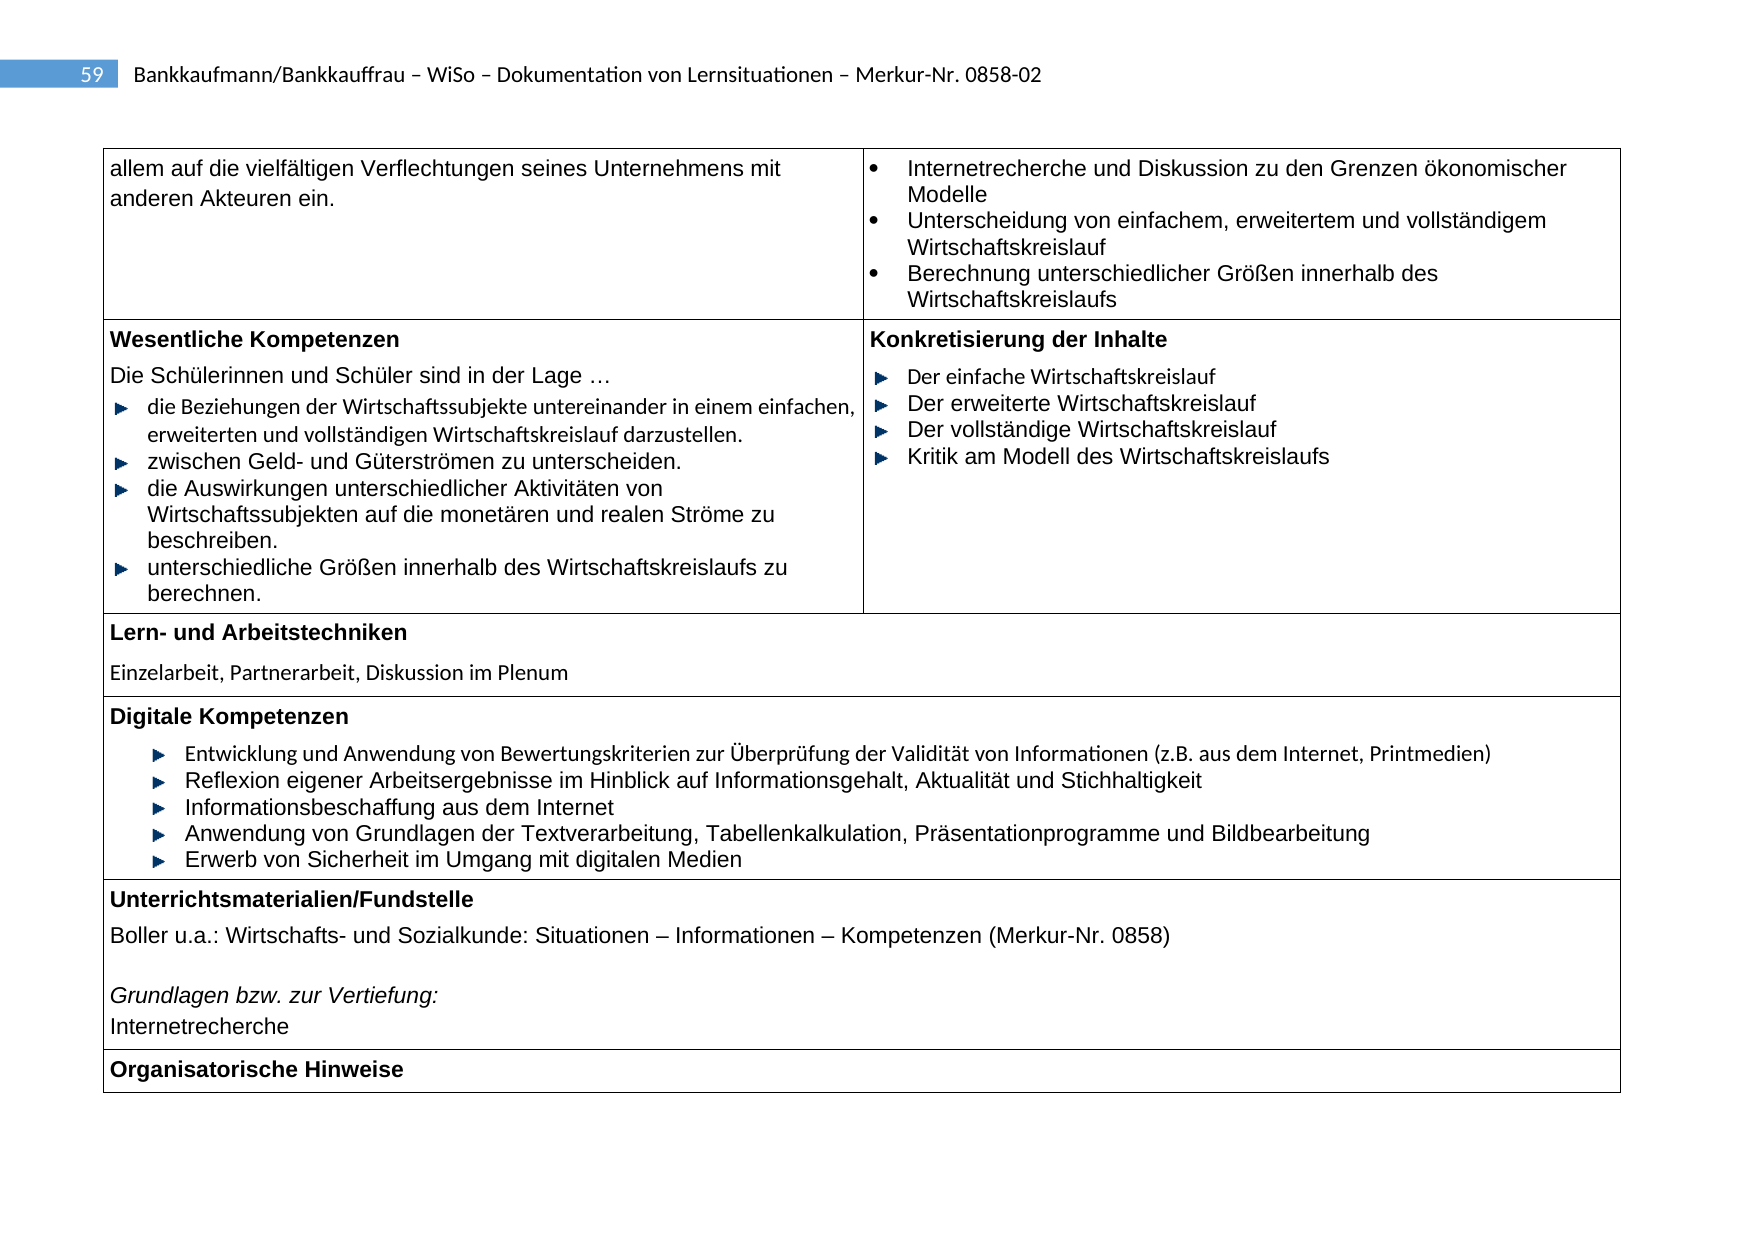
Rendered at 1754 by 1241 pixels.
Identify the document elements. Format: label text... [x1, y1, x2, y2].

table_cell Wesentliche Kompetenzen Die Schülerinnen und Schüler sind in der Lage … [104, 320, 863, 612]
picture [110, 453, 128, 470]
picture [110, 558, 128, 576]
picture [110, 479, 128, 497]
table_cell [104, 149, 863, 319]
picture [870, 367, 888, 385]
picture [870, 447, 888, 465]
table_cell Digitale Kompetenzen [104, 697, 1620, 878]
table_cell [104, 1050, 1620, 1092]
picture [148, 744, 165, 762]
table_cell Lern- und Arbeitstechniken [104, 614, 1620, 696]
picture [148, 798, 165, 815]
table_cell Unterrichtsmaterialien/Fundstelle Boller u.a.: Wirtschafts- und Sozialkunde: Situationen – Informationen – Kompetenzen (Merkur-Nr. 0858) Grundlagen bzw. zur Vertiefung: Internetrecherche [104, 880, 1620, 1049]
picture [110, 398, 128, 415]
picture [148, 772, 165, 789]
picture [148, 824, 165, 842]
picture [870, 421, 888, 438]
picture [870, 395, 888, 412]
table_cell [864, 149, 1620, 319]
picture [148, 851, 165, 868]
table_cell Konkretisierung der Inhalte [864, 320, 1620, 612]
